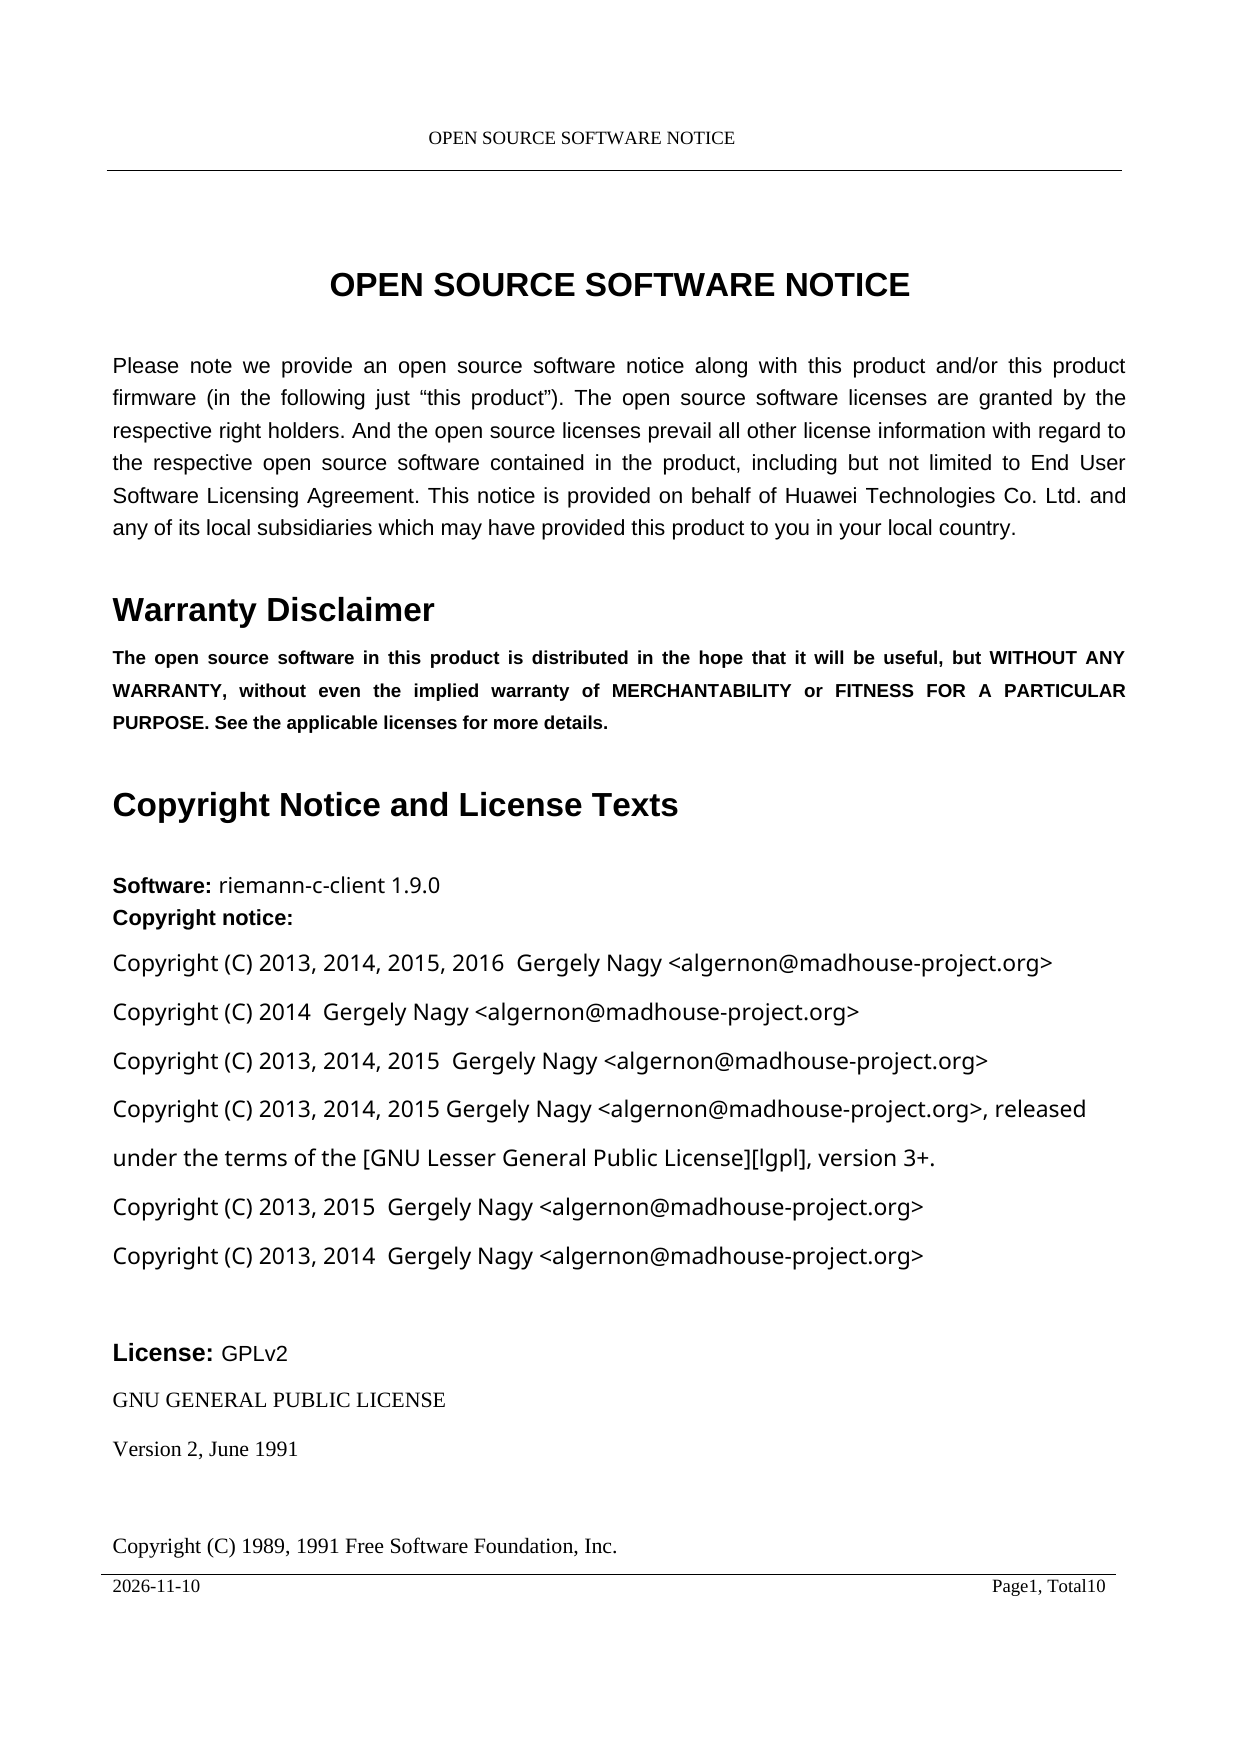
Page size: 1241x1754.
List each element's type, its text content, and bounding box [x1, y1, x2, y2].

text Warranty Disclaimer [112, 576, 1128, 641]
text Please note we provide an open source software notice along with this product and/or this product firmware (in the following just “this product”). The open source software licenses are granted by the respective right holders. And the open source licenses prevail all other license information with regard to the respective open source software contained in the product, including but not limited to End User Software Licensing Agreement. This notice is provided on behalf of Huawei Technologies Co. Ltd. and any of its local subsidiaries which may have provided this product to you in your local country. [112, 349, 1128, 544]
text Copyright notice: [112, 901, 1128, 934]
text The open source software in this product is distributed in the hope that it will be useful, but WITHOUT ANY WARRANTY, without even the implied warranty of MERCHANTABILITY or FITNESS FOR A PARTICULAR PURPOSE. See the applicable licenses for more details. [112, 641, 1128, 739]
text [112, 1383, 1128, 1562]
text License: GPLv2 [112, 1337, 1128, 1369]
text OPEN SOURCE SOFTWARE NOTICE [112, 251, 1128, 316]
text Copyright (C) 2013, 2014, 2015, 2016 Gergely Nagy <algernon@madhouse-project.org> Copyright (C) 2014 Gergely Nagy <algernon@madhouse-project.org> Copyright (C) 2013, 2014, 2015 Gergely Nagy <algernon@madhouse-project.org> Copyright (C) 2013, 2014, 2015 Gergely Nagy <algernon@madhouse-project.org>, released under the terms of the [GNU Lesser General Public License][lgpl], version 3+. Copyright (C) 2013, 2015 Gergely Nagy <algernon@madhouse-project.org> Copyright (C) 2013, 2014 Gergely Nagy <algernon@madhouse-project.org> [112, 947, 1128, 1320]
text Copyright Notice and License Texts [112, 771, 1128, 836]
text Software: riemann-c-client 1.9.0 [112, 869, 1128, 901]
